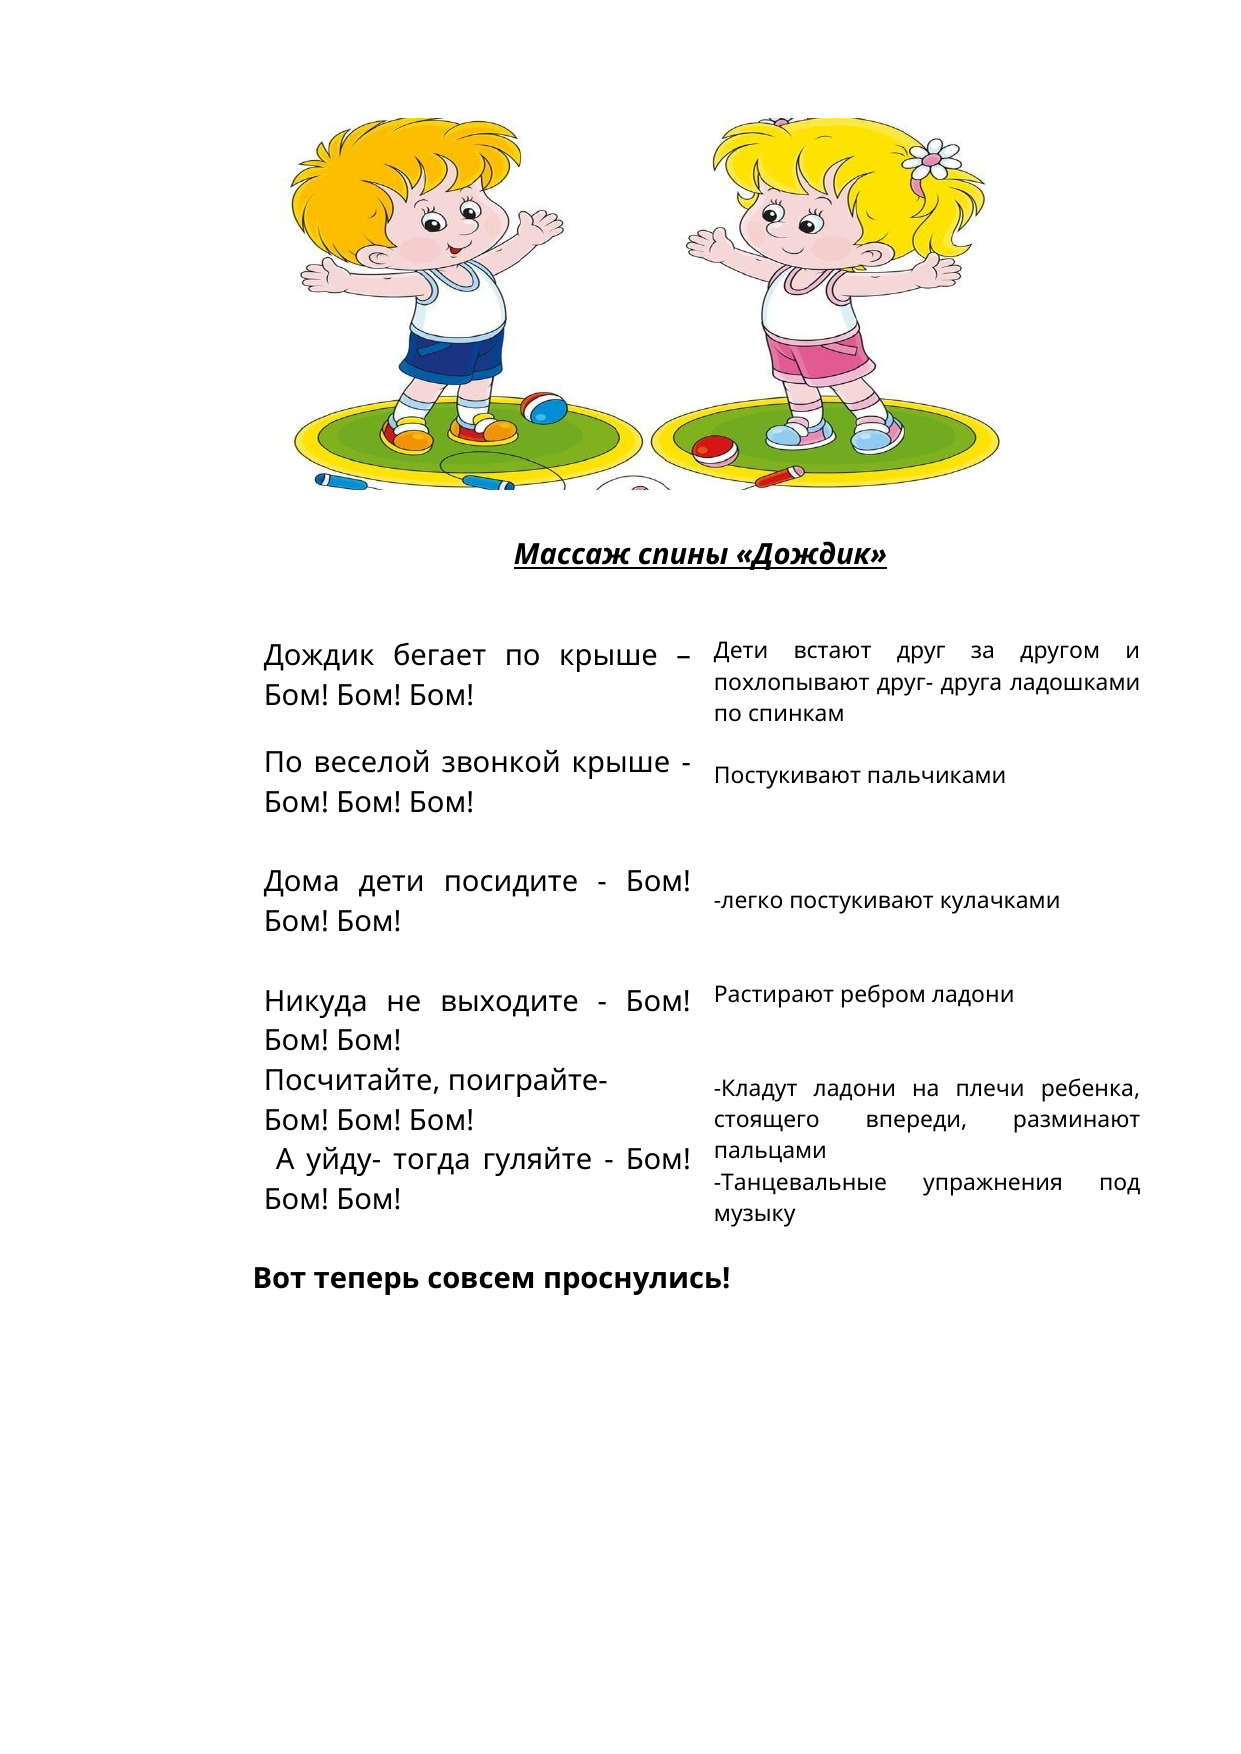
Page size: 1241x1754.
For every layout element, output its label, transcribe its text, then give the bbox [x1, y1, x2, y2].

table_header Дождик бегает по крыше – Бом! Бом! Бом! По веселой звонкой крыше - Бом! Бом! Бом! Дома дети посидите - Бом! Бом! Бом! Никуда не выходите - Бом! Бом! Бом! Посчитайте, поиграйте- Бом! Бом! Бом! А уйду- тогда гуляйте - Бом! Бом! Бом! [252, 634, 702, 1228]
list Массаж спины «Дождик» [252, 534, 1152, 573]
table_header Дети встают друг за другом и похлопывают друг- друга ладошками по спинкам Постукивают пальчиками -легко постукивают кулачками Растирают ребром ладони -Кладут ладони на плечи ребенка, стоящего впереди, разминают пальцами -Танцевальные упражнения под музыку [703, 634, 1152, 1228]
list Вот теперь совсем проснулись! [252, 1258, 1152, 1297]
picture [280, 118, 1001, 490]
